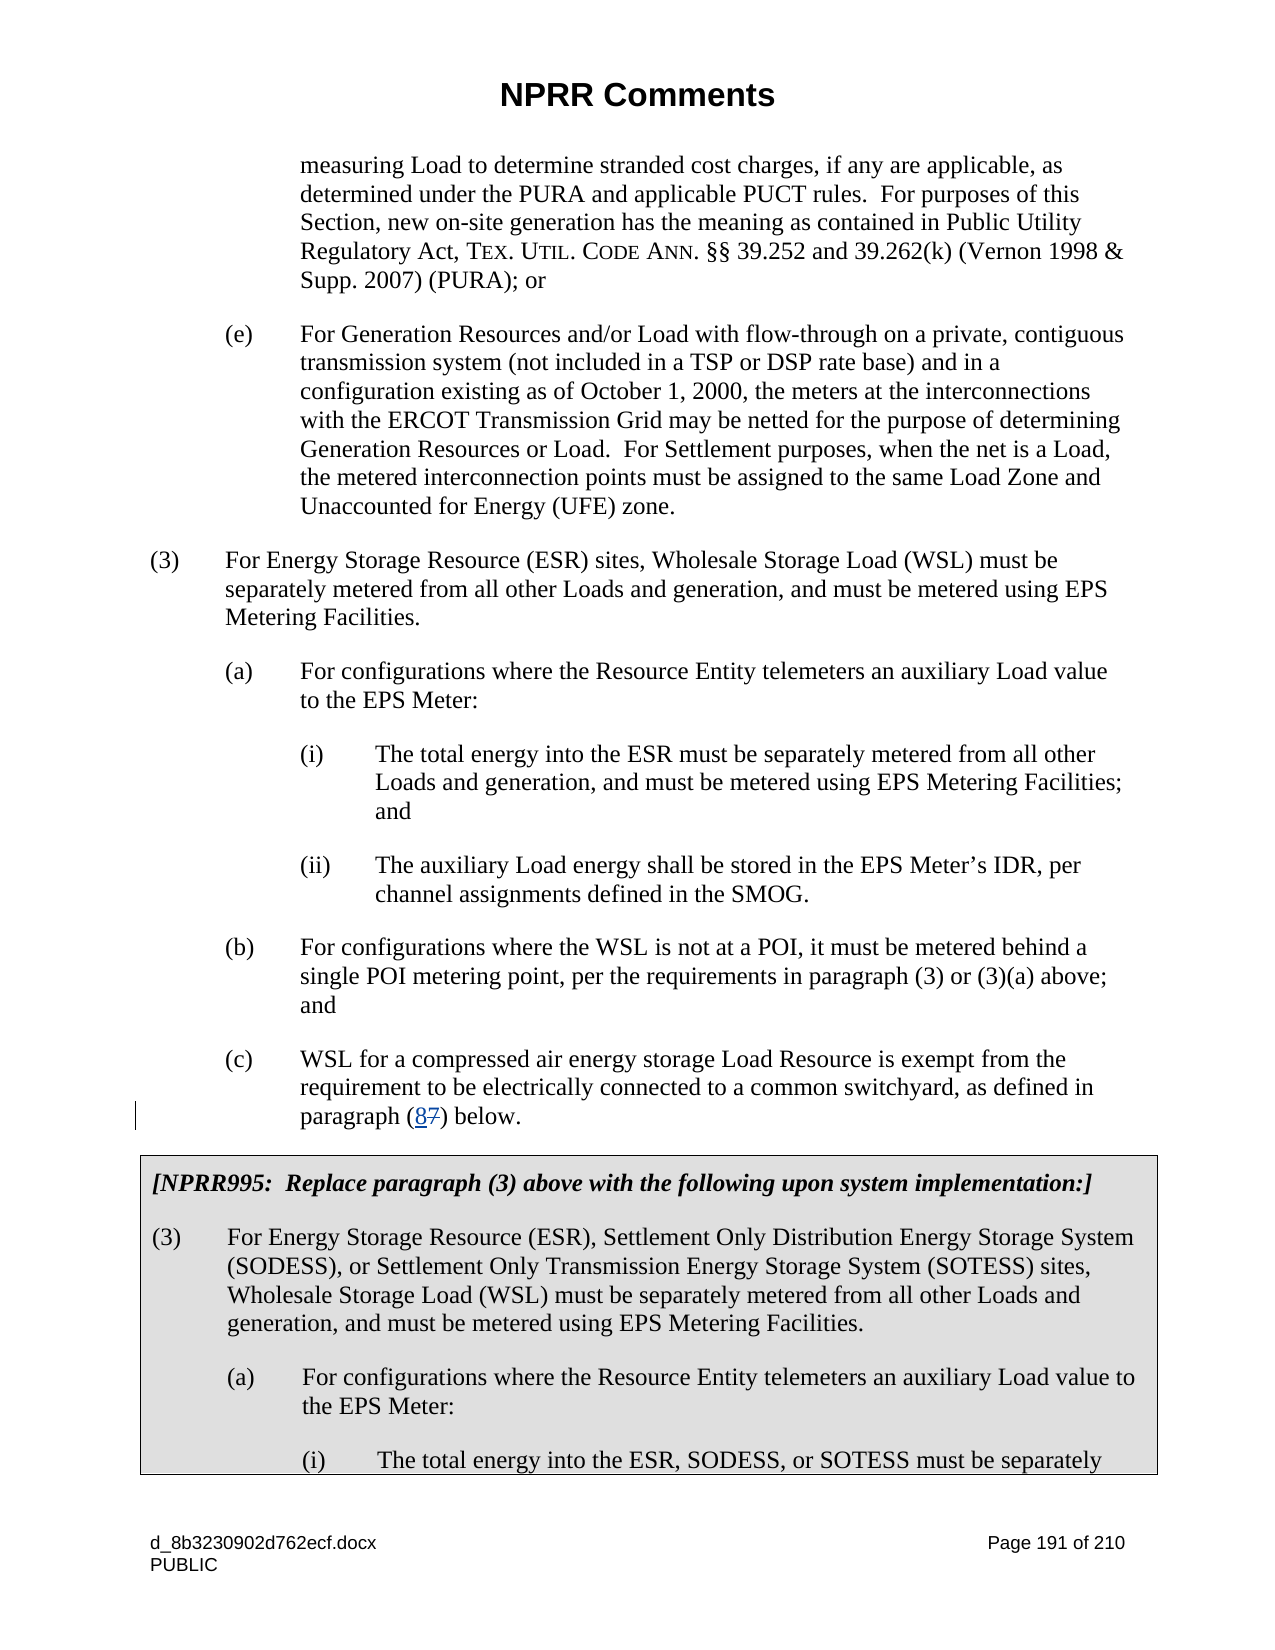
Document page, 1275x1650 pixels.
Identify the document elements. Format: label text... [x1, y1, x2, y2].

text (ii) The auxiliary Load energy shall be stored in the EPS Meter’s IDR, per channel assignments defined in the SMOG. [300, 850, 1125, 907]
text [225, 150, 1125, 294]
text (i) The total energy into the ESR must be separately metered from all other Loads and generation, and must be metered using EPS Metering Facilities; and [300, 739, 1125, 825]
text (c) WSL for a compressed air energy storage Load Resource is exempt from the requirement to be electrically connected to a common switchyard, as defined in paragraph () below. [225, 1044, 1125, 1130]
text (3) For Energy Storage Resource (ESR) sites, Wholesale Storage Load (WSL) must be separately metered from all other Loads and generation, and must be metered using EPS Metering Facilities. [150, 545, 1125, 631]
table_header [141, 1156, 1157, 1473]
text (b) For configurations where the WSL is not at a POI, it must be metered behind a single POI metering point, per the requirements in paragraph (3) or (3)(a) above; and [225, 932, 1125, 1019]
text (e) For Generation Resources and/or Load with flow-through on a private, contiguous transmission system (not included in a TSP or DSP rate base) and in a configuration existing as of , the meters at the interconnections with the ERCOT Transmission Grid may be netted for the purpose of determining Generation Resources or Load. For Settlement purposes, when the net is a Load, the metered interconnection points must be assigned to the same Load Zone and Unaccounted for Energy (UFE) zone. [225, 319, 1125, 520]
text (a) For configurations where the Resource Entity telemeters an auxiliary Load value to the EPS Meter: [225, 656, 1125, 714]
